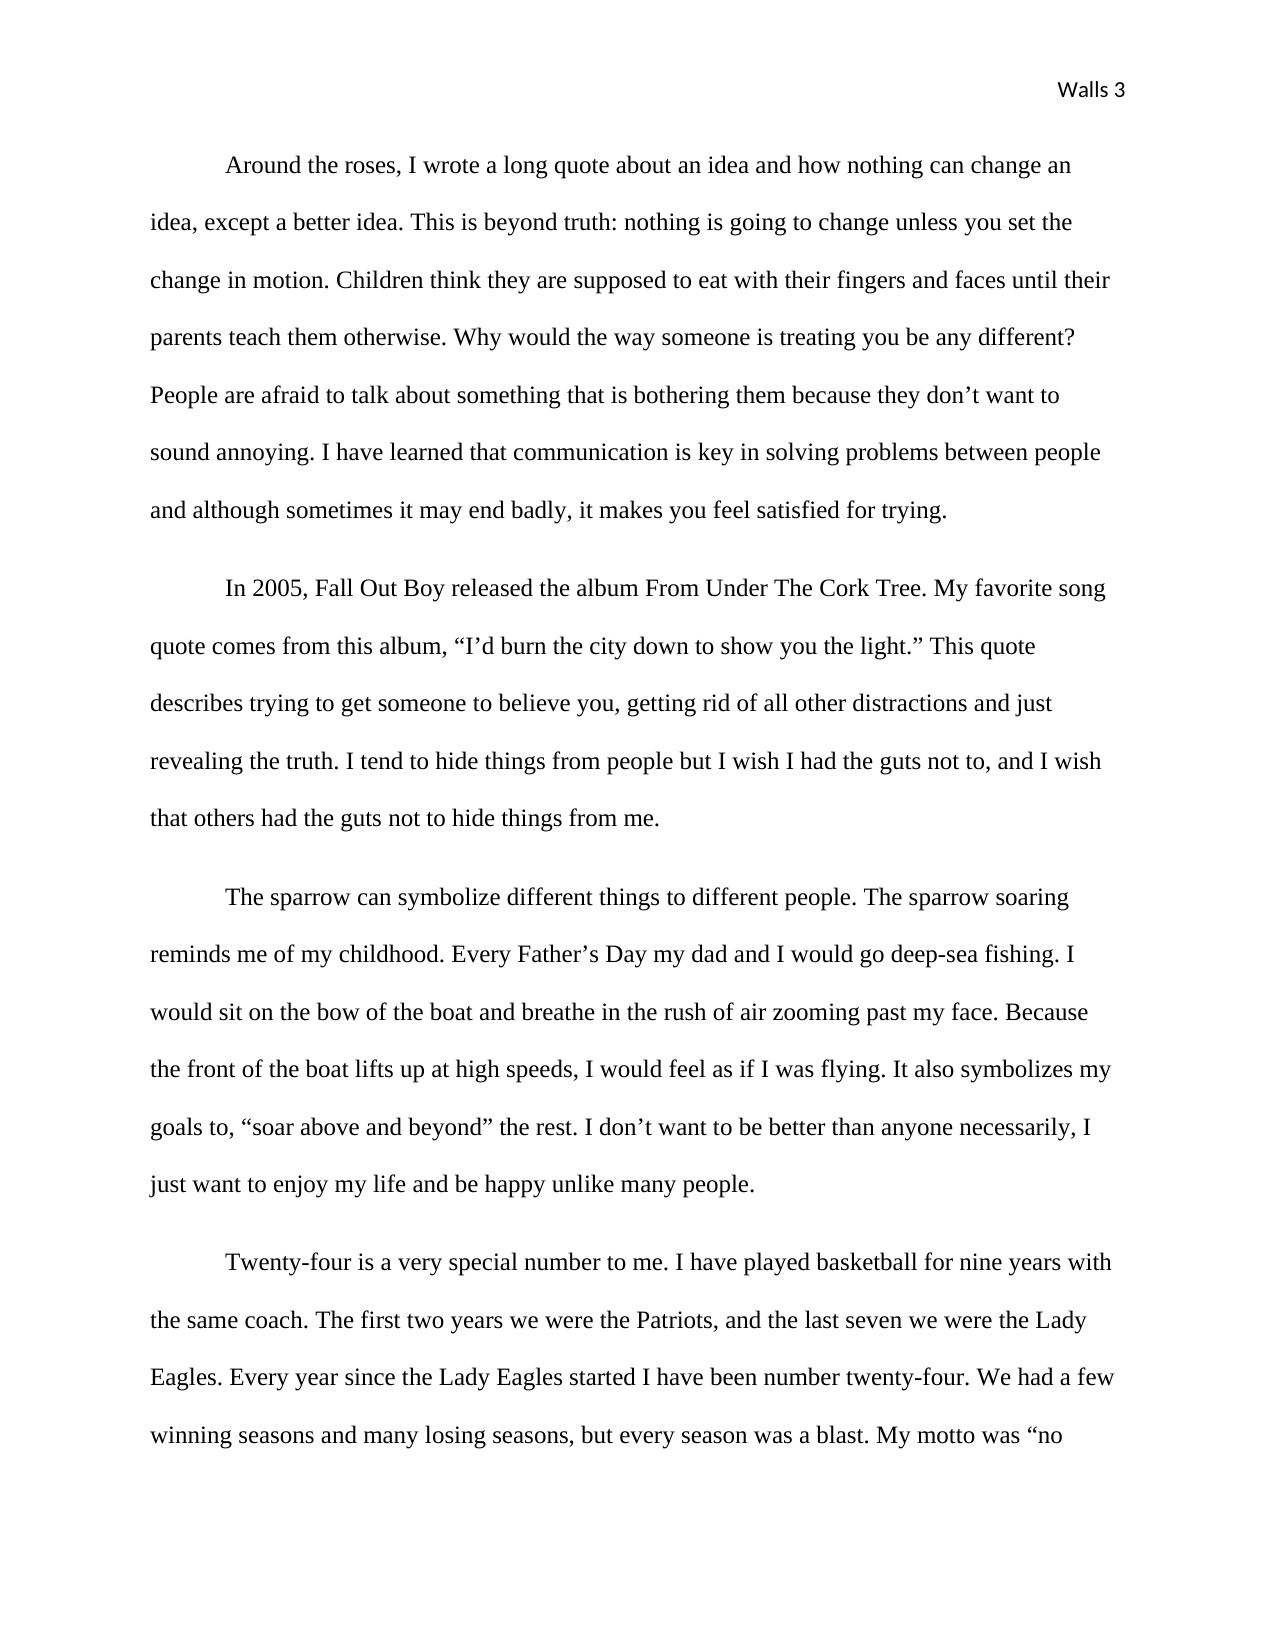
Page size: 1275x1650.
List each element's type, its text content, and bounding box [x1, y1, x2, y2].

text The sparrow can symbolize different things to different people. The sparrow soaring reminds me of my childhood. Every Father’s Day my dad and I would go deep-sea fishing. I would sit on the bow of the boat and breathe in the rush of air zooming past my face. Because the front of the boat lifts up at high speeds, I would feel as if I was flying. It also symbolizes my goals to, “soar above and beyond” the rest. I don’t want to be better than anyone necessarily, I just want to enjoy my life and be happy unlike many people. [150, 882, 1125, 1198]
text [150, 1247, 1125, 1449]
text Around the roses, I wrote a long quote about an idea and how nothing can change an idea, except a better idea. This is beyond truth: nothing is going to change unless you set the change in motion. Children think they are supposed to eat with their fingers and faces until their parents teach them otherwise. Why would the way someone is treating you be any different? People are afraid to talk about something that is bothering them because they don’t want to sound annoying. I have learned that communication is key in solving problems between people and although sometimes it may end badly, it makes you feel satisfied for trying. [150, 150, 1125, 524]
text In 2005, Fall Out Boy released the album From Under The Cork Tree. My favorite song quote comes from this album, “I’d burn the city down to show you the light.” This quote describes trying to get someone to believe you, getting rid of all other distractions and just revealing the truth. I tend to hide things from people but I wish I had the guts not to, and I wish that others had the guts not to hide things from me. [150, 573, 1125, 832]
